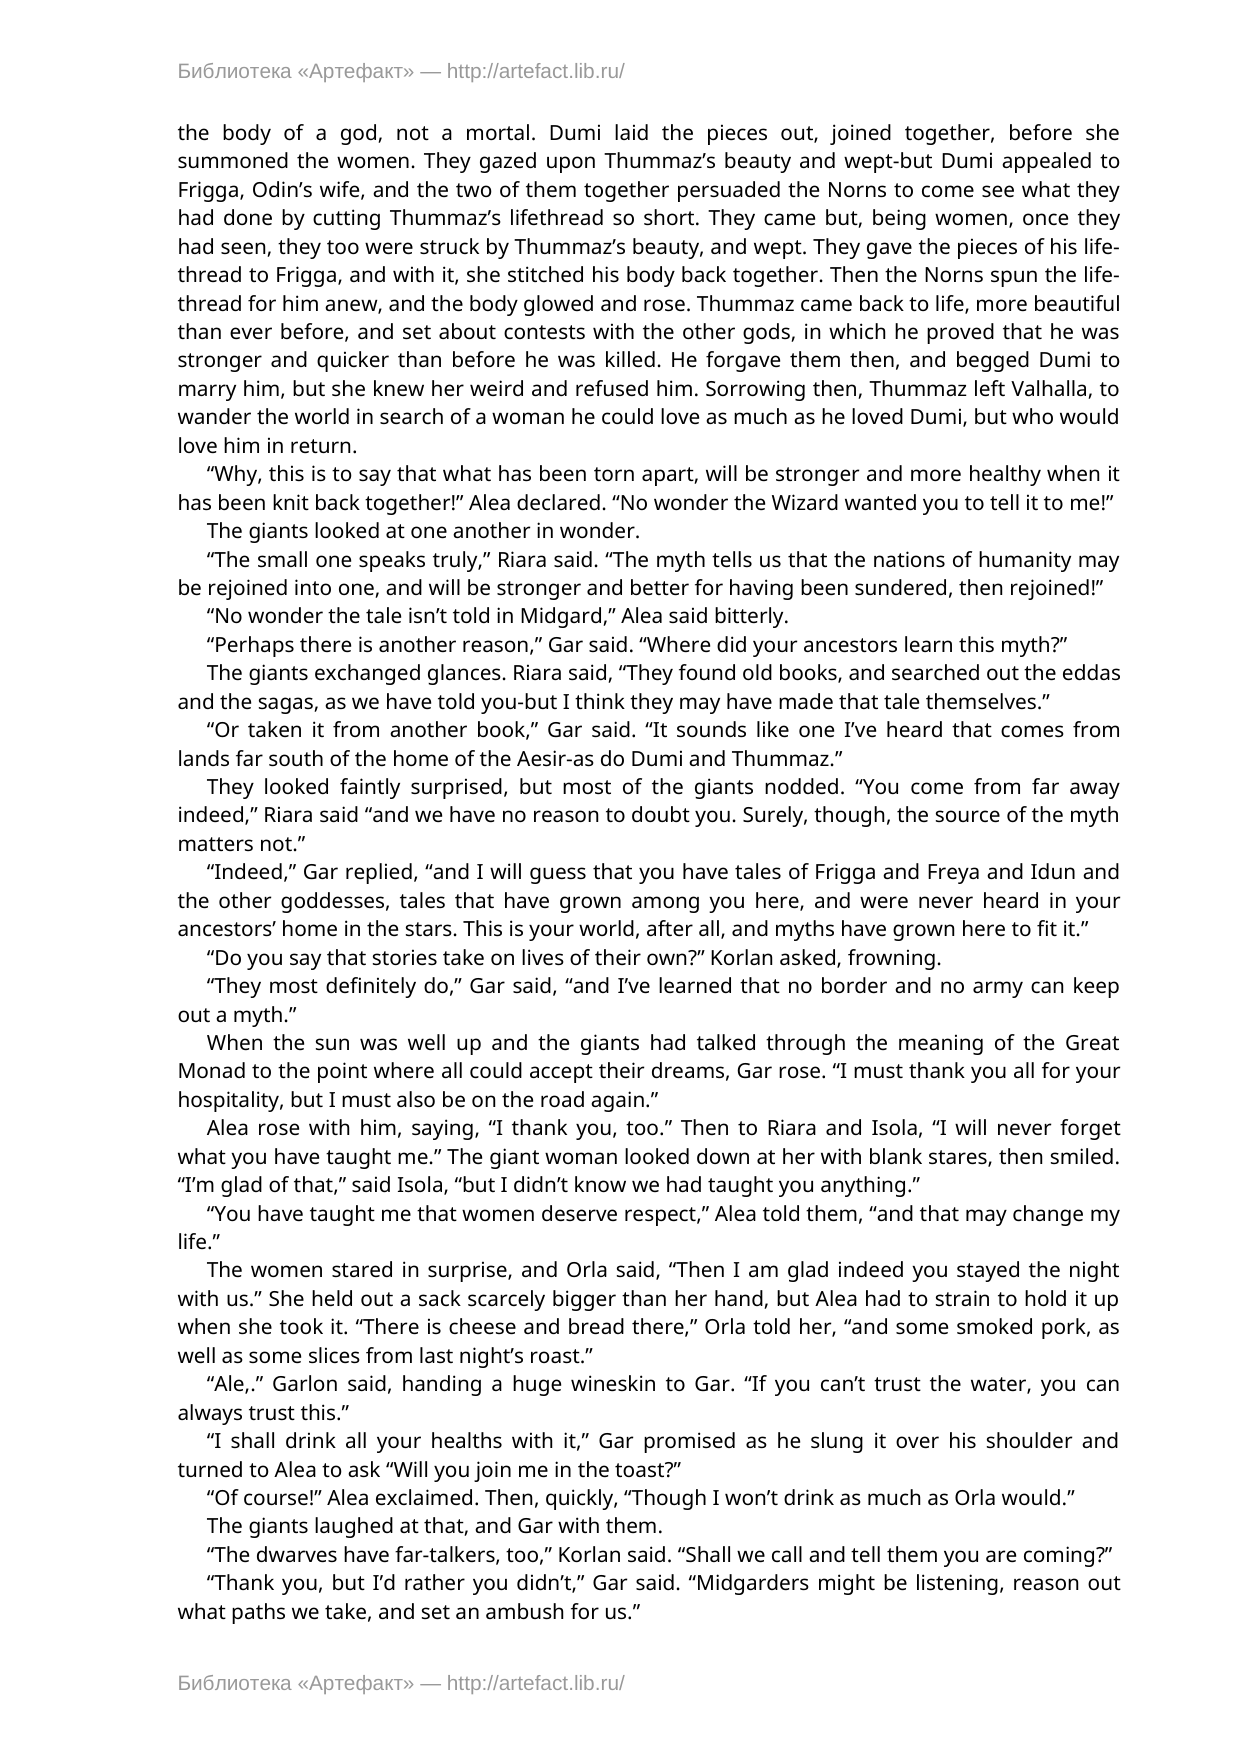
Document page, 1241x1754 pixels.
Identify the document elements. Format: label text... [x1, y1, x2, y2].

text “No wonder the tale isn’t told in Midgard,” Alea said bitterly. [177, 602, 1122, 630]
text “You have taught me that women deserve respect,” Alea told them, “and that may change my life.” [177, 1199, 1122, 1256]
text “Thank you, but I’d rather you didn’t,” Gar said. “Midgarders might be listening, reason out what paths we take, and set an ambush for us.” [177, 1568, 1122, 1625]
text “Or taken it from another book,” Gar said. “It sounds like one I’ve heard that comes from lands far south of the home of the Aesir-as do Dumi and Thummaz.” [177, 715, 1122, 772]
text “Perhaps there is another reason,” Gar said. “Where did your ancestors learn this myth?” [177, 630, 1122, 658]
text “Do you say that stories take on lives of their own?” Korlan asked, frowning. [177, 943, 1122, 971]
text When the sun was well up and the giants had talked through the meaning of the Great Monad to the point where all could accept their dreams, Gar rose. “I must thank you all for your hospitality, but I must also be on the road again.” [177, 1028, 1122, 1113]
text “The dwarves have far-talkers, too,” Korlan said. “Shall we call and tell them you are coming?” [177, 1540, 1122, 1568]
text Alea rose with him, saying, “I thank you, too.” Then to Riara and Isola, “I will never forget what you have taught me.” The giant woman looked down at her with blank stares, then smiled. “I’m glad of that,” said Isola, “but I didn’t know we had taught you anything.” [177, 1113, 1122, 1199]
text “The small one speaks truly,” Riara said. “The myth tells us that the nations of humanity may be rejoined into one, and will be stronger and better for having been sundered, then rejoined!” [177, 545, 1122, 602]
text “I shall drink all your healths with it,” Gar promised as he slung it over his shoulder and turned to Alea to ask “Will you join me in the toast?” [177, 1426, 1122, 1483]
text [177, 118, 1122, 459]
text The women stared in surprise, and Orla said, “Then I am glad indeed you stayed the night with us.” She held out a sack scarcely bigger than her hand, but Alea had to strain to hold it up when she took it. “There is cheese and bread there,” Orla told her, “and some smoked pork, as well as some slices from last night’s roast.” [177, 1256, 1122, 1369]
text “They most definitely do,” Gar said, “and I’ve learned that no border and no army can keep out a myth.” [177, 971, 1122, 1028]
text “Ale,.” Garlon said, handing a huge wineskin to Gar. “If you can’t trust the water, you can always trust this.” [177, 1369, 1122, 1426]
text The giants exchanged glances. Riara said, “They found old books, and searched out the eddas and the sagas, as we have told you-but I think they may have made that tale themselves.” [177, 658, 1122, 715]
text “Of course!” Alea exclaimed. Then, quickly, “Though I won’t drink as much as Orla would.” [177, 1483, 1122, 1512]
text “Why, this is to say that what has been torn apart, will be stronger and more healthy when it has been knit back together!” Alea declared. “No wonder the Wizard wanted you to tell it to me!” [177, 459, 1122, 516]
text The giants laughed at that, and Gar with them. [177, 1512, 1122, 1540]
text “Indeed,” Gar replied, “and I will guess that you have tales of Frigga and Freya and Idun and the other goddesses, tales that have grown among you here, and were never heard in your ancestors’ home in the stars. This is your world, after all, and myths have grown here to fit it.” [177, 857, 1122, 943]
text They looked faintly surprised, but most of the giants nodded. “You come from far away indeed,” Riara said “and we have no reason to doubt you. Surely, though, the source of the myth matters not.” [177, 772, 1122, 857]
text The giants looked at one another in wonder. [177, 516, 1122, 545]
